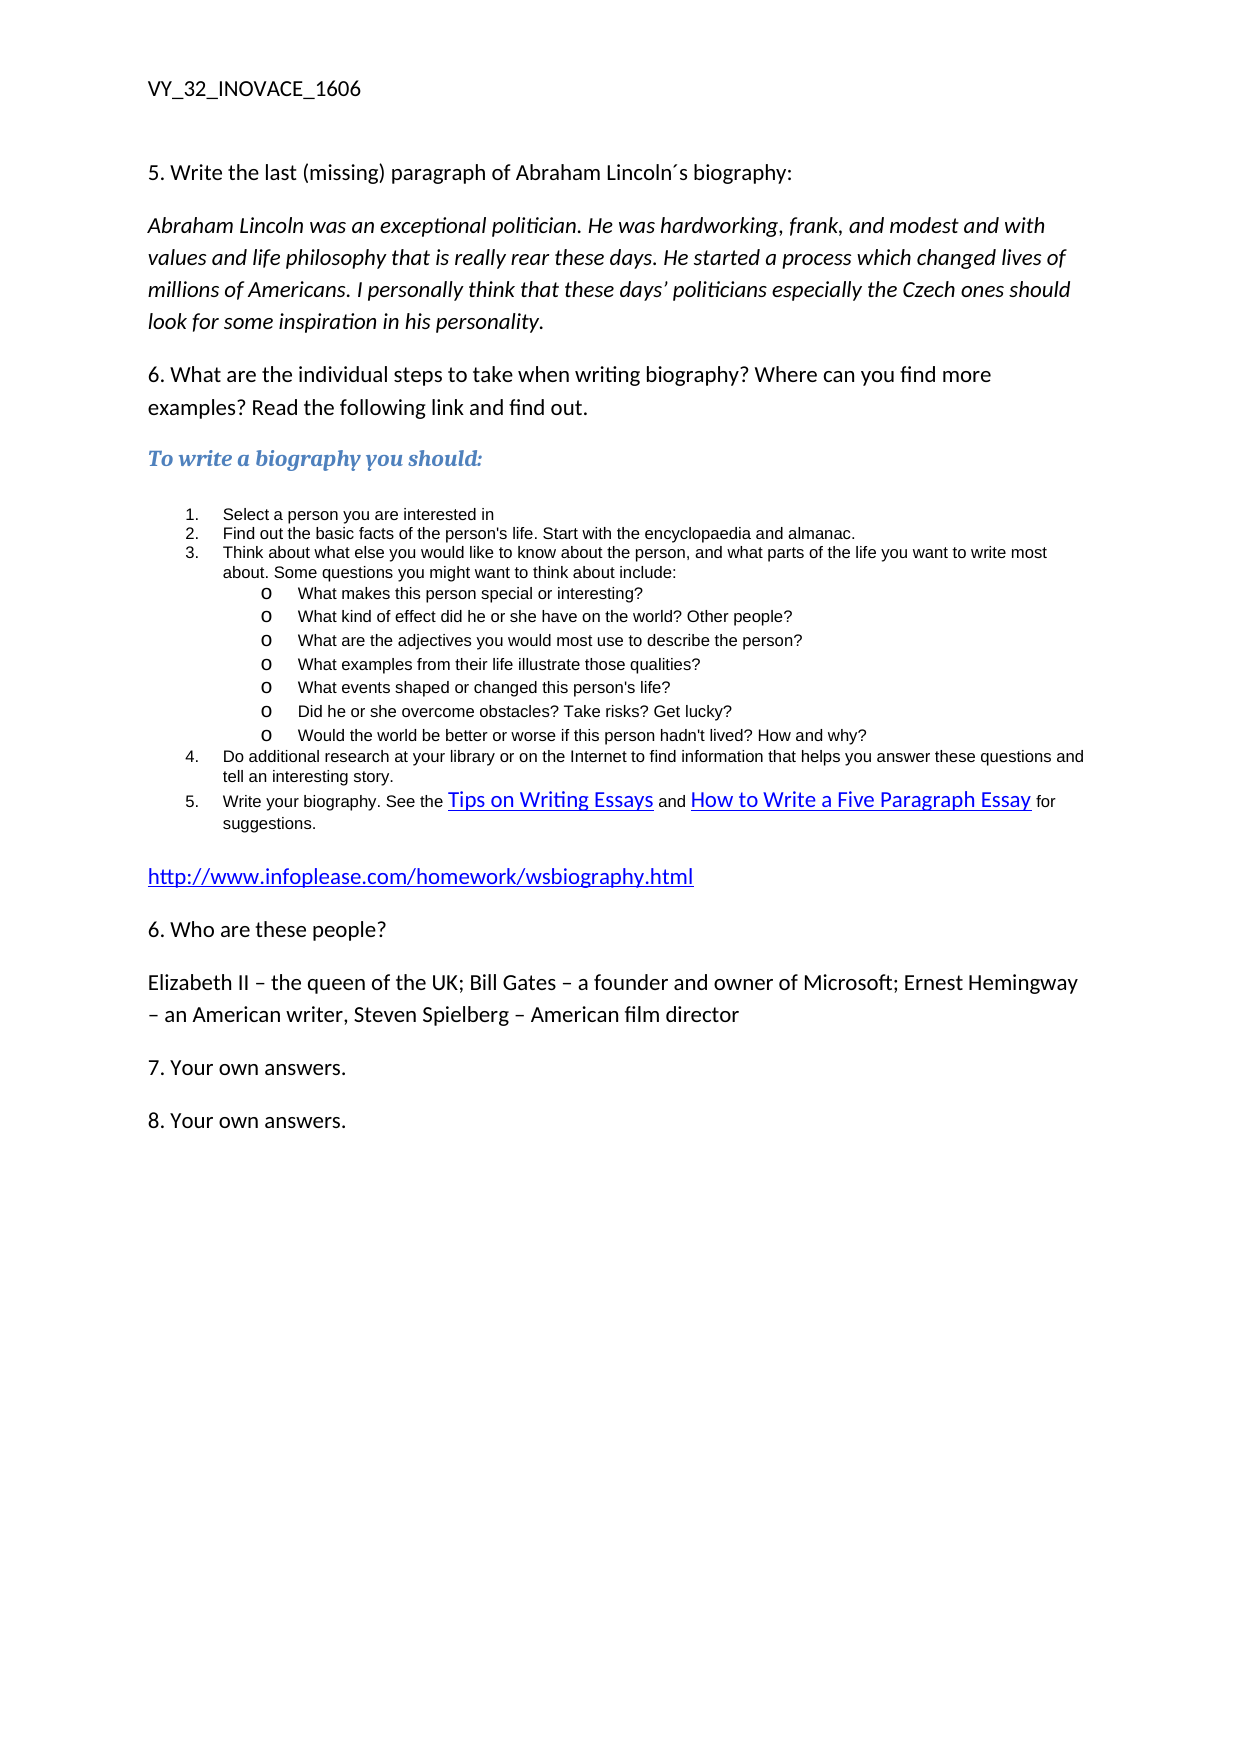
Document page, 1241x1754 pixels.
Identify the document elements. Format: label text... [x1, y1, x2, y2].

list What examples from their life illustrate those qualities? [260, 653, 1093, 676]
list Do additional research at your library or on the Internet to find information that helps you answer these questions and tell an interesting story. [185, 747, 1093, 786]
list Select a person you are interested in [185, 505, 1093, 524]
list Think about what else you would like to know about the person, and what parts of the life you want to write most about. Some questions you might want to think about include: [185, 543, 1093, 582]
text 5. Write the last (missing) paragraph of Abraham Lincoln´s biography: [148, 158, 1093, 186]
text 6. Who are these people? [148, 915, 1093, 943]
text 6. What are the individual steps to take when writing biography? Where can you find more examples? Read the following link and find out. [148, 360, 1093, 421]
text Elizabeth II – the queen of the UK; Bill Gates – a founder and owner of Microsoft; Ernest Hemingway – an American writer, Steven Spielberg – American film director [148, 968, 1093, 1028]
text 7. Your own answers. [148, 1053, 1093, 1081]
list Write your biography. See the Tips on Writing Essays and How to Write a Five Paragraph Essay for suggestions. [185, 786, 1093, 833]
list What events shaped or changed this person's life? [260, 676, 1093, 700]
list What kind of effect did he or she have on the world? Other people? [260, 605, 1093, 629]
list Did he or she overcome obstacles? Take risks? Get lucky? [260, 700, 1093, 723]
text 8. Your own answers. [148, 1106, 1093, 1134]
list What makes this person special or interesting? [260, 582, 1093, 605]
list Would the world be better or worse if this person hadn't lived? How and why? [260, 723, 1093, 747]
list What are the adjectives you would most use to describe the person? [260, 629, 1093, 653]
list Find out the basic facts of the person's life. Start with the encyclopaedia and almanac. [185, 524, 1093, 543]
text http://www.infoplease.com/homework/wsbiography.html [148, 862, 1093, 890]
subtitle To write a biography you should: [148, 446, 1093, 472]
text Abraham Lincoln was an exceptional politician. He was hardworking, frank, and modest and with values and life philosophy that is really rear these days. He started a process which changed lives of millions of Americans. I personally think that these days’ politicians especially the Czech ones should look for some inspiration in his personality. [148, 211, 1093, 335]
